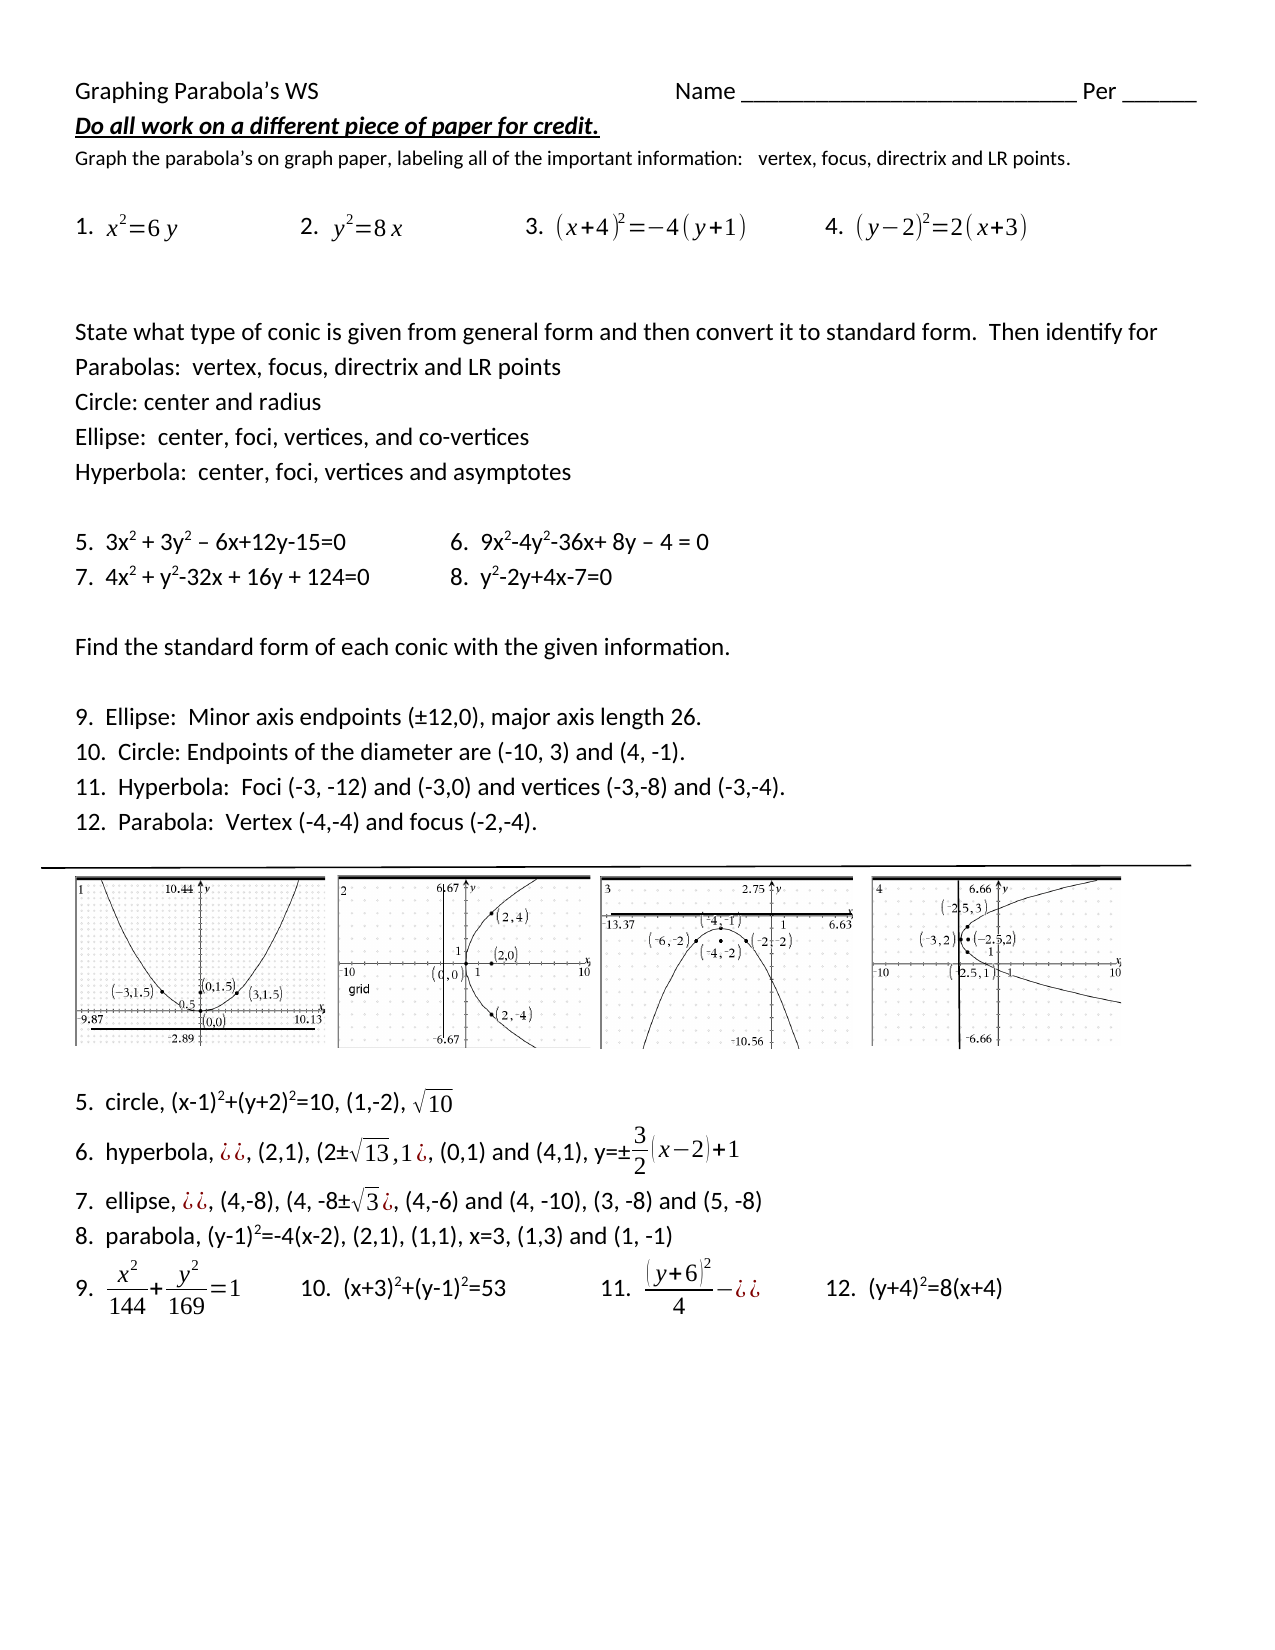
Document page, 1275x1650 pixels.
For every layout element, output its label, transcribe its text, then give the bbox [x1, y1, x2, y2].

text 6. hyperbola, , (2,1), (2±, (0,1) and (4,1), y=± [75, 1122, 1200, 1181]
text 12. Parabola: Vertex (-4,-4) and focus (-2,-4). [75, 807, 1200, 837]
text Hyperbola: center, foci, vertices and asymptotes [75, 457, 1200, 487]
picture [871, 876, 1122, 1046]
text 9. 10. (x+3)2+(y-1)2=53 11. 12. (y+4)2=8(x+4) [75, 1255, 1200, 1320]
text 11. Hyperbola: Foci (-3, -12) and (-3,0) and vertices (-3,-8) and (-3,-4). [75, 772, 1200, 802]
text Ellipse: center, foci, vertices, and co-vertices [75, 422, 1200, 452]
text 5. circle, (x-1)2+(y+2)2=10, (1,-2), [75, 1087, 1200, 1117]
text 10. Circle: Endpoints of the diameter are (-10, 3) and (4, -1). [75, 737, 1200, 767]
text 7. 4x2 + y2-32x + 16y + 124=0 8. y2-2y+4x-7=0 [75, 562, 1200, 592]
text 5. 3x2 + 3y2 – 6x+12y-15=0 6. 9x2-4y2-36x+ 8y – 4 = 0 [75, 527, 1200, 557]
picture [337, 875, 591, 1048]
picture [600, 876, 853, 1049]
text Graphing Parabola’s WS Name ___________________________ Per ______ [75, 75, 1200, 106]
picture [75, 876, 325, 1046]
text Do all work on a different piece of paper for credit. [75, 110, 1200, 141]
text Circle: center and radius [75, 387, 1200, 417]
text 9. Ellipse: Minor axis endpoints (±12,0), major axis length 26. [75, 702, 1200, 732]
text 8. parabola, (y-1)2=-4(x-2), (2,1), (1,1), x=3, (1,3) and (1, -1) [75, 1220, 1200, 1251]
text Graph the parabola’s on graph paper, labeling all of the important information: vertex, focus, directrix and LR points. [75, 145, 1200, 170]
text 7. ellipse, , (4,-8), (4, -8±, (4,-6) and (4, -10), (3, -8) and (5, -8) [75, 1185, 1200, 1216]
text Find the standard form of each conic with the given information. [75, 632, 1200, 662]
text 1. 2. 3. 4. [75, 209, 1200, 242]
text State what type of conic is given from general form and then convert it to standard form. Then identify for Parabolas: vertex, focus, directrix and LR points [75, 317, 1200, 382]
